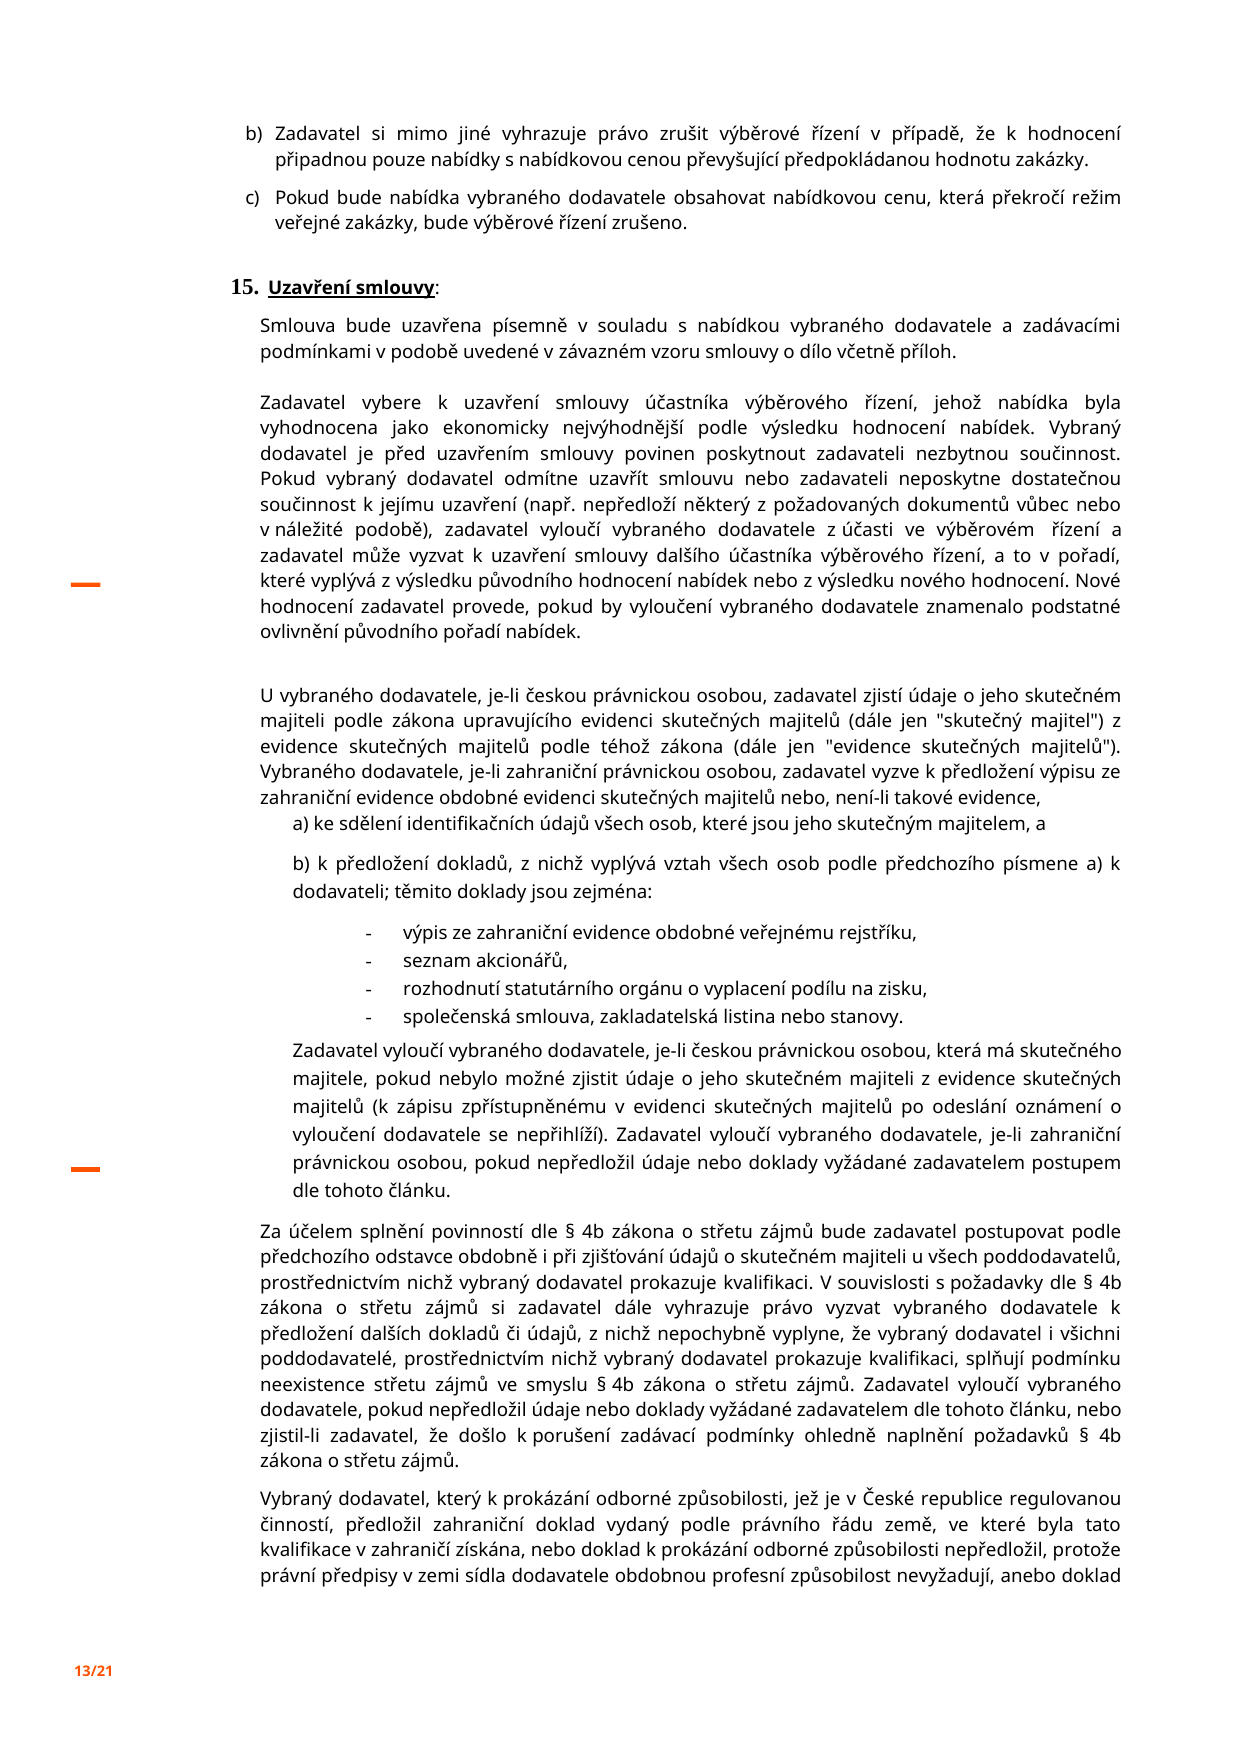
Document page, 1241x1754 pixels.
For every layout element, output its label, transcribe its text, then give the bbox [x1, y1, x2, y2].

text a) ke sdělení identifikačních údajů všech osob, které jsou jeho skutečným majitelem, a [292, 810, 1122, 835]
text U vybraného dodavatele, je-li českou právnickou osobou, zadavatel zjistí údaje o jeho skutečném majiteli podle zákona upravujícího evidenci skutečných majitelů (dále jen "skutečný majitel") z evidence skutečných majitelů podle téhož zákona (dále jen "evidence skutečných majitelů"). Vybraného dodavatele, je-li zahraniční právnickou osobou, zadavatel vyzve k předložení výpisu ze zahraniční evidence obdobné evidenci skutečných majitelů nebo, není-li takové evidence, [260, 682, 1122, 810]
list Zadavatel si mimo jiné vyhrazuje právo zrušit výběrové řízení v případě, že k hodnocení připadnou pouze nabídky s nabídkovou cenou převyšující předpokládanou hodnotu zakázky. [245, 121, 1122, 172]
text Smlouva bude uzavřena písemně v souladu s nabídkou vybraného dodavatele a zadávacími podmínkami v podobě uvedené v závazném vzoru smlouvy o dílo včetně příloh. [260, 312, 1122, 363]
list rozhodnutí statutárního orgánu o vyplacení podílu na zisku, [365, 975, 1122, 1001]
list společenská smlouva, zakladatelská listina nebo stanovy. [365, 1003, 1122, 1028]
text Zadavatel vybere k uzavření smlouvy účastníka výběrového řízení, jehož nabídka byla vyhodnocena jako ekonomicky nejvýhodnější podle výsledku hodnocení nabídek. Vybraný dodavatel je před uzavřením smlouvy povinen poskytnout zadavateli nezbytnou součinnost. Pokud vybraný dodavatel odmítne uzavřít smlouvu nebo zadavateli neposkytne dostatečnou součinnost k jejímu uzavření (např. nepředloží některý z požadovaných dokumentů vůbec nebo v náležité podobě), zadavatel vyloučí vybraného dodavatele z účasti ve výběrovém řízení a zadavatel může vyzvat k uzavření smlouvy dalšího účastníka výběrového řízení, a to v pořadí, které vyplývá z výsledku původního hodnocení nabídek nebo z výsledku nového hodnocení. Nové hodnocení zadavatel provede, pokud by vyloučení vybraného dodavatele znamenalo podstatné ovlivnění původního pořadí nabídek. [260, 389, 1122, 644]
text b) k předložení dokladů, z nichž vyplývá vztah všech osob podle předchozího písmene a) k dodavateli; těmito doklady jsou zejména: [292, 850, 1122, 904]
list Pokud bude nabídka vybraného dodavatele obsahovat nabídkovou cenu, která překročí režim veřejné zakázky, bude výběrové řízení zrušeno. [245, 184, 1122, 235]
list seznam akcionářů, [365, 947, 1122, 972]
text Zadavatel vyloučí vybraného dodavatele, je-li českou právnickou osobou, která má skutečného majitele, pokud nebylo možné zjistit údaje o jeho skutečném majiteli z evidence skutečných majitelů (k zápisu zpřístupněnému v evidenci skutečných majitelů po odeslání oznámení o vyloučení dodavatele se nepřihlíží). Zadavatel vyloučí vybraného dodavatele, je-li zahraniční právnickou osobou, pokud nepředložil údaje nebo doklady vyžádané zadavatelem postupem dle tohoto článku. [292, 1037, 1122, 1203]
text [260, 1486, 1122, 1588]
list Uzavření smlouvy: [230, 273, 1122, 300]
text Za účelem splnění povinností dle § 4b zákona o střetu zájmů bude zadavatel postupovat podle předchozího odstavce obdobně i při zjišťování údajů o skutečném majiteli u všech poddodavatelů, prostřednictvím nichž vybraný dodavatel prokazuje kvalifikaci. V souvislosti s požadavky dle § 4b zákona o střetu zájmů si zadavatel dále vyhrazuje právo vyzvat vybraného dodavatele k předložení dalších dokladů či údajů, z nichž nepochybně vyplyne, že vybraný dodavatel i všichni poddodavatelé, prostřednictvím nichž vybraný dodavatel prokazuje kvalifikaci, splňují podmínku neexistence střetu zájmů ve smyslu § 4b zákona o střetu zájmů. Zadavatel vyloučí vybraného dodavatele, pokud nepředložil údaje nebo doklady vyžádané zadavatelem dle tohoto článku, nebo zjistil-li zadavatel, že došlo k porušení zadávací podmínky ohledně naplnění požadavků § 4b zákona o střetu zájmů. [260, 1218, 1122, 1473]
list výpis ze zahraniční evidence obdobné veřejnému rejstříku, [365, 919, 1122, 944]
